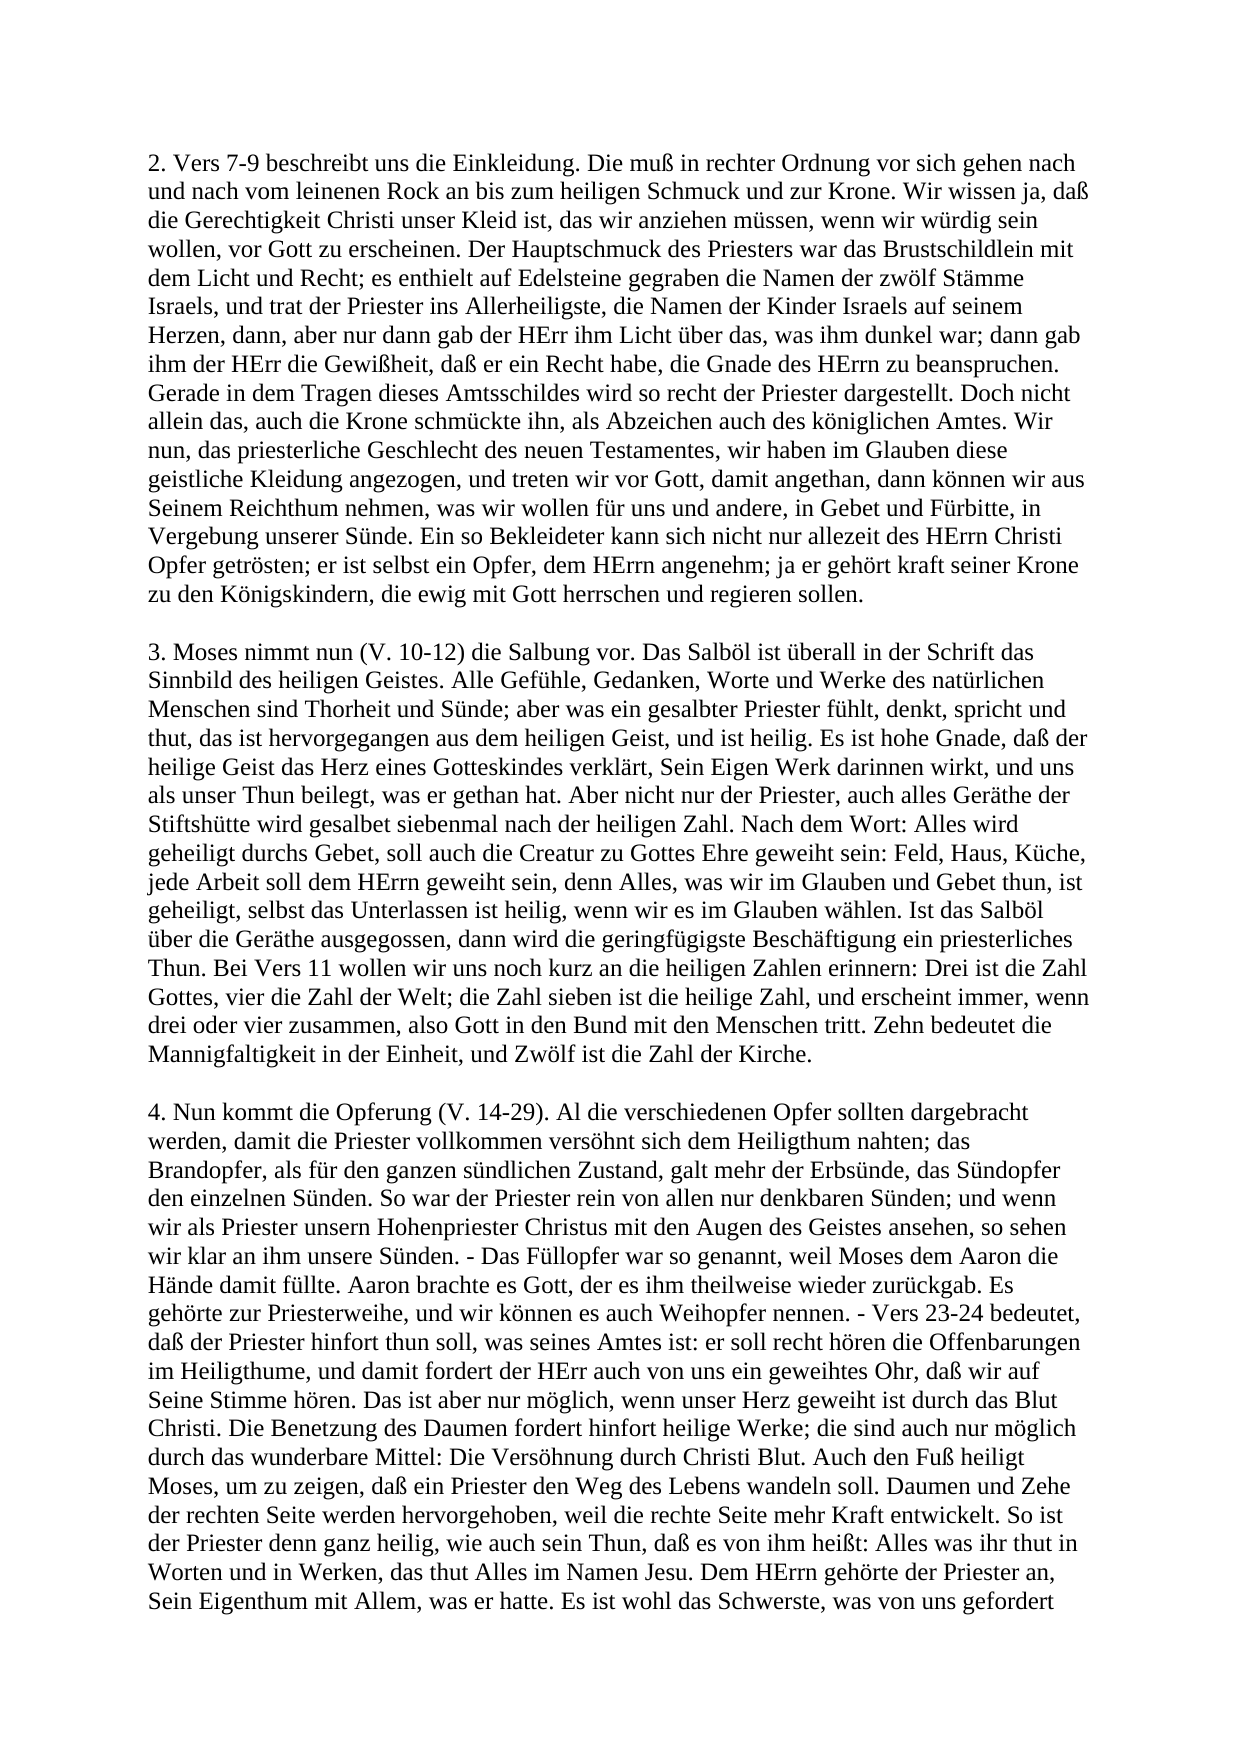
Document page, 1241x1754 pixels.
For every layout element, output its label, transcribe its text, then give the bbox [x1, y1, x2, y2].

text 2. Vers 7-9 beschreibt uns die Einkleidung. Die muß in rechter Ordnung vor sich gehen nach und nach vom leinenen Rock an bis zum heiligen Schmuck und zur Krone. Wir wissen ja, daß die Gerechtigkeit Christi unser Kleid ist, das wir anziehen müssen, wenn wir würdig sein wollen, vor Gott zu erscheinen. Der Hauptschmuck des Priesters war das Brustschildlein mit dem Licht und Recht; es enthielt auf Edelsteine gegraben die Namen der zwölf Stämme Israels, und trat der Priester ins Allerheiligste, die Namen der Kinder Israels auf seinem Herzen, dann, aber nur dann gab der HErr ihm Licht über das, was ihm dunkel war; dann gab ihm der HErr die Gewißheit, daß er ein Recht habe, die Gnade des HErrn zu beanspruchen. Gerade in dem Tragen dieses Amtsschildes wird so recht der Priester dargestellt. Doch nicht allein das, auch die Krone schmückte ihn, als Abzeichen auch des königlichen Amtes. Wir nun, das priesterliche Geschlecht des neuen Testamentes, wir haben im Glauben diese geistliche Kleidung angezogen, und treten wir vor Gott, damit angethan, dann können wir aus Seinem Reichthum nehmen, was wir wollen für uns und andere, in Gebet und Fürbitte, in Vergebung unserer Sünde. Ein so Bekleideter kann sich nicht nur allezeit des HErrn Christi Opfer getrösten; er ist selbst ein Opfer, dem HErrn angenehm; ja er gehört kraft seiner Krone zu den Königskindern, die ewig mit Gott herrschen und regieren sollen. [148, 148, 1093, 608]
text 3. Moses nimmt nun (V. 10-12) die Salbung vor. Das Salböl ist überall in der Schrift das Sinnbild des heiligen Geistes. Alle Gefühle, Gedanken, Worte und Werke des natürlichen Menschen sind Thorheit und Sünde; aber was ein gesalbter Priester fühlt, denkt, spricht und thut, das ist hervorgegangen aus dem heiligen Geist, und ist heilig. Es ist hohe Gnade, daß der heilige Geist das Herz eines Gotteskindes verklärt, Sein Eigen Werk darinnen wirkt, und uns als unser Thun beilegt, was er gethan hat. Aber nicht nur der Priester, auch alles Geräthe der Stiftshütte wird gesalbet siebenmal nach der heiligen Zahl. Nach dem Wort: Alles wird geheiligt durchs Gebet, soll auch die Creatur zu Gottes Ehre geweiht sein: Feld, Haus, Küche, jede Arbeit soll dem HErrn geweiht sein, denn Alles, was wir im Glauben und Gebet thun, ist geheiligt, selbst das Unterlassen ist heilig, wenn wir es im Glauben wählen. Ist das Salböl über die Geräthe ausgegossen, dann wird die geringfügigste Beschäftigung ein priesterliches Thun. Bei Vers 11 wollen wir uns noch kurz an die heiligen Zahlen erinnern: Drei ist die Zahl Gottes, vier die Zahl der Welt; die Zahl sieben ist die heilige Zahl, und erscheint immer, wenn drei oder vier zusammen, also Gott in den Bund mit den Menschen tritt. Zehn bedeutet die Mannigfaltigkeit in der Einheit, und Zwölf ist die Zahl der Kirche. [148, 637, 1093, 1068]
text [148, 1097, 1093, 1615]
